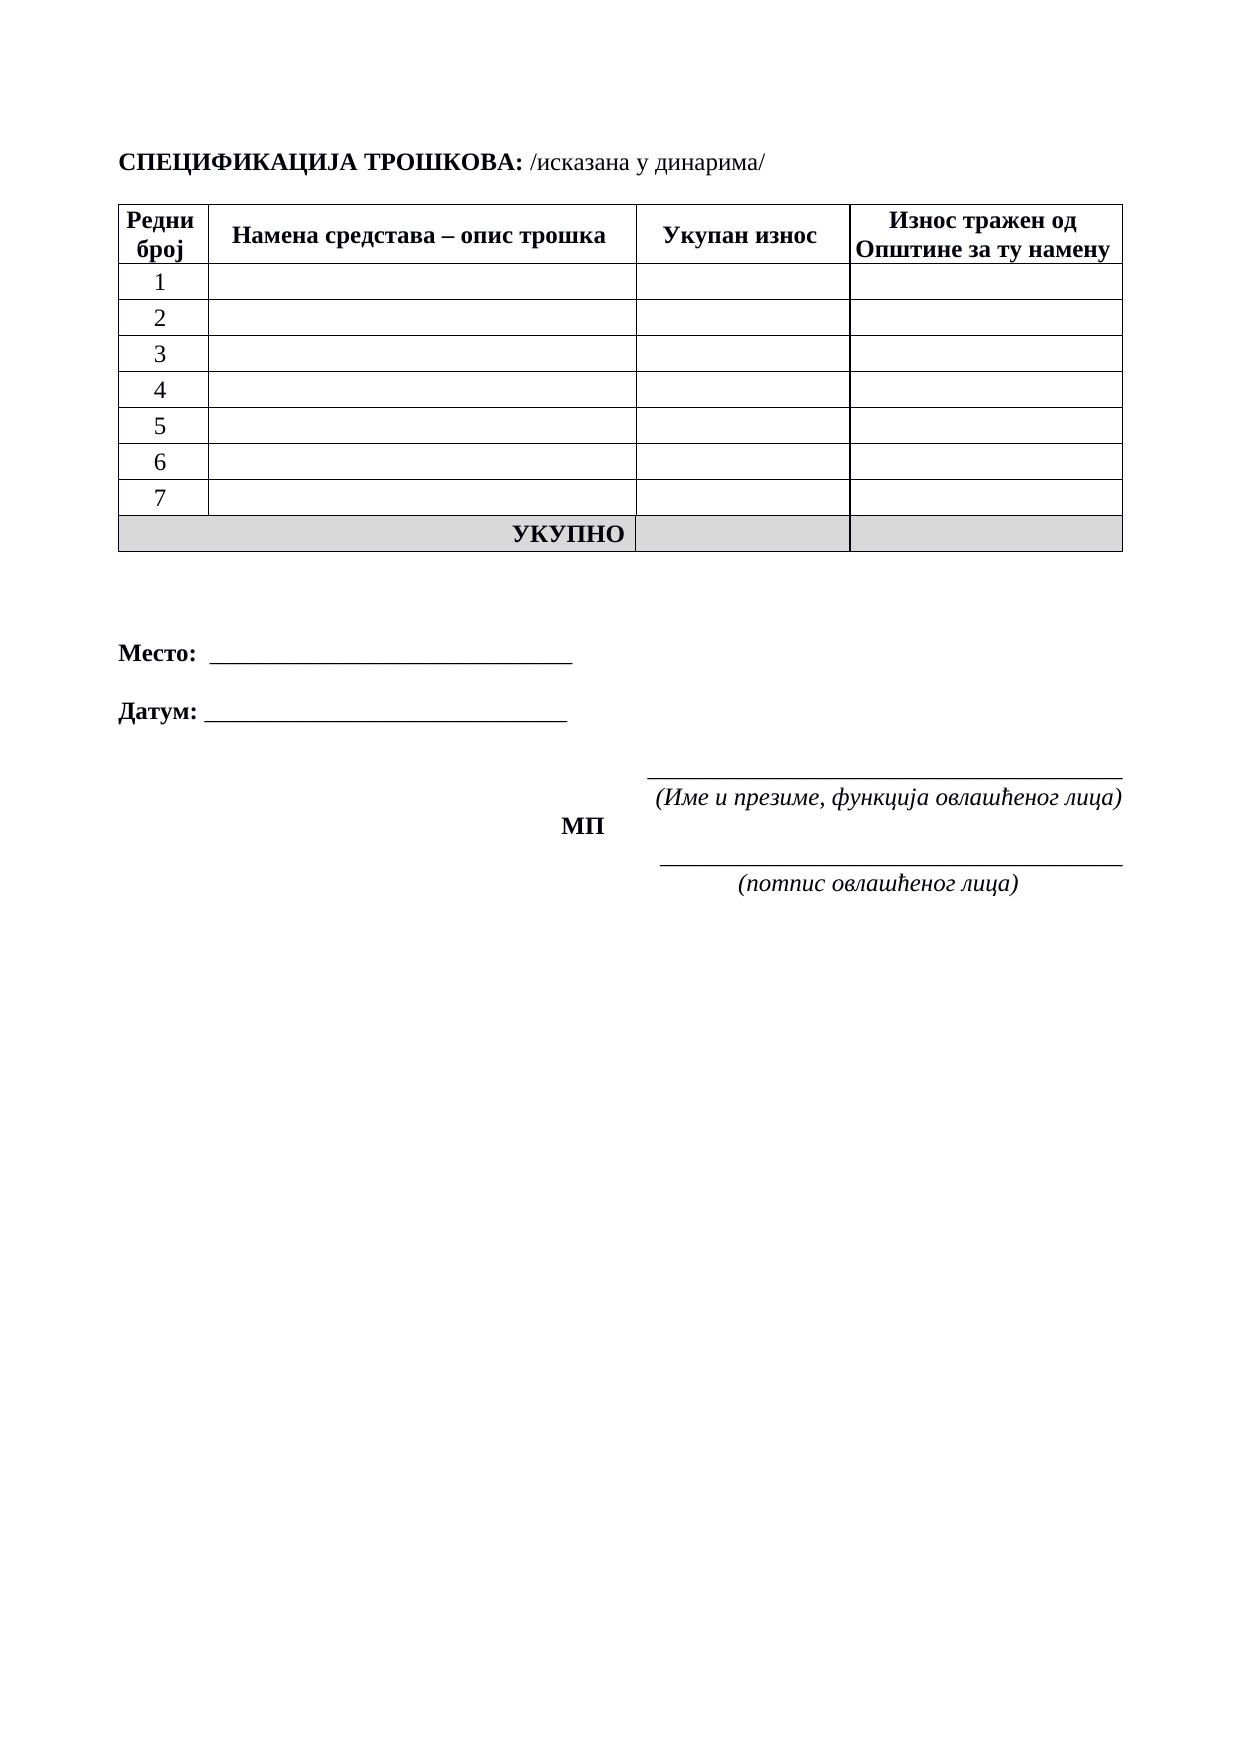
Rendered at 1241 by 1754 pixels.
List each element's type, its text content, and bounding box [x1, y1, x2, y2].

table_cell [851, 408, 1122, 443]
table_cell 3 [119, 336, 208, 371]
table_cell [637, 300, 849, 335]
table_cell [637, 480, 849, 515]
table_cell [851, 300, 1122, 335]
table_cell [851, 336, 1122, 371]
table_cell УКУПНО [119, 516, 635, 551]
table_cell [636, 516, 849, 551]
table_cell [209, 300, 636, 335]
table_cell 4 [119, 372, 208, 407]
table_cell [851, 444, 1122, 479]
table_header Намена средстава – опис трошка [209, 205, 636, 263]
table_cell 6 [119, 444, 208, 479]
table_cell 5 [119, 408, 208, 443]
table_cell [851, 516, 1122, 551]
text (Име и презиме, функција овлашћеног лица) [118, 782, 1122, 811]
table_cell [209, 480, 636, 515]
table_cell [637, 372, 849, 407]
table_cell [209, 372, 636, 407]
table_cell [209, 264, 636, 299]
table_header Редни број [119, 205, 208, 263]
text _____________________________________ [118, 840, 1122, 868]
table_cell [851, 372, 1122, 407]
table_cell [209, 444, 636, 479]
table_cell [851, 264, 1122, 299]
table_cell 2 [119, 300, 208, 335]
table_cell [209, 336, 636, 371]
table_cell [637, 444, 849, 479]
table_header Укупан износ [637, 205, 849, 263]
table_cell [637, 264, 849, 299]
text (потпис овлашћеног лица) [561, 868, 1122, 897]
text МП [118, 811, 1122, 840]
table_cell [209, 408, 636, 443]
table_cell 1 [119, 264, 208, 299]
table_cell [637, 408, 849, 443]
text Датум: _____________________________ [118, 696, 1122, 725]
table_cell [637, 336, 849, 371]
table_cell [851, 480, 1122, 515]
text СПЕЦИФИКАЦИЈА ТРОШКОВА: /исказана у динарима/ [118, 147, 1122, 176]
table_cell 7 [119, 480, 208, 515]
text Место: _____________________________ [118, 638, 1122, 667]
table_header Износ тражен од Oпштине за ту намену [851, 205, 1122, 263]
text ______________________________________ [118, 753, 1122, 782]
